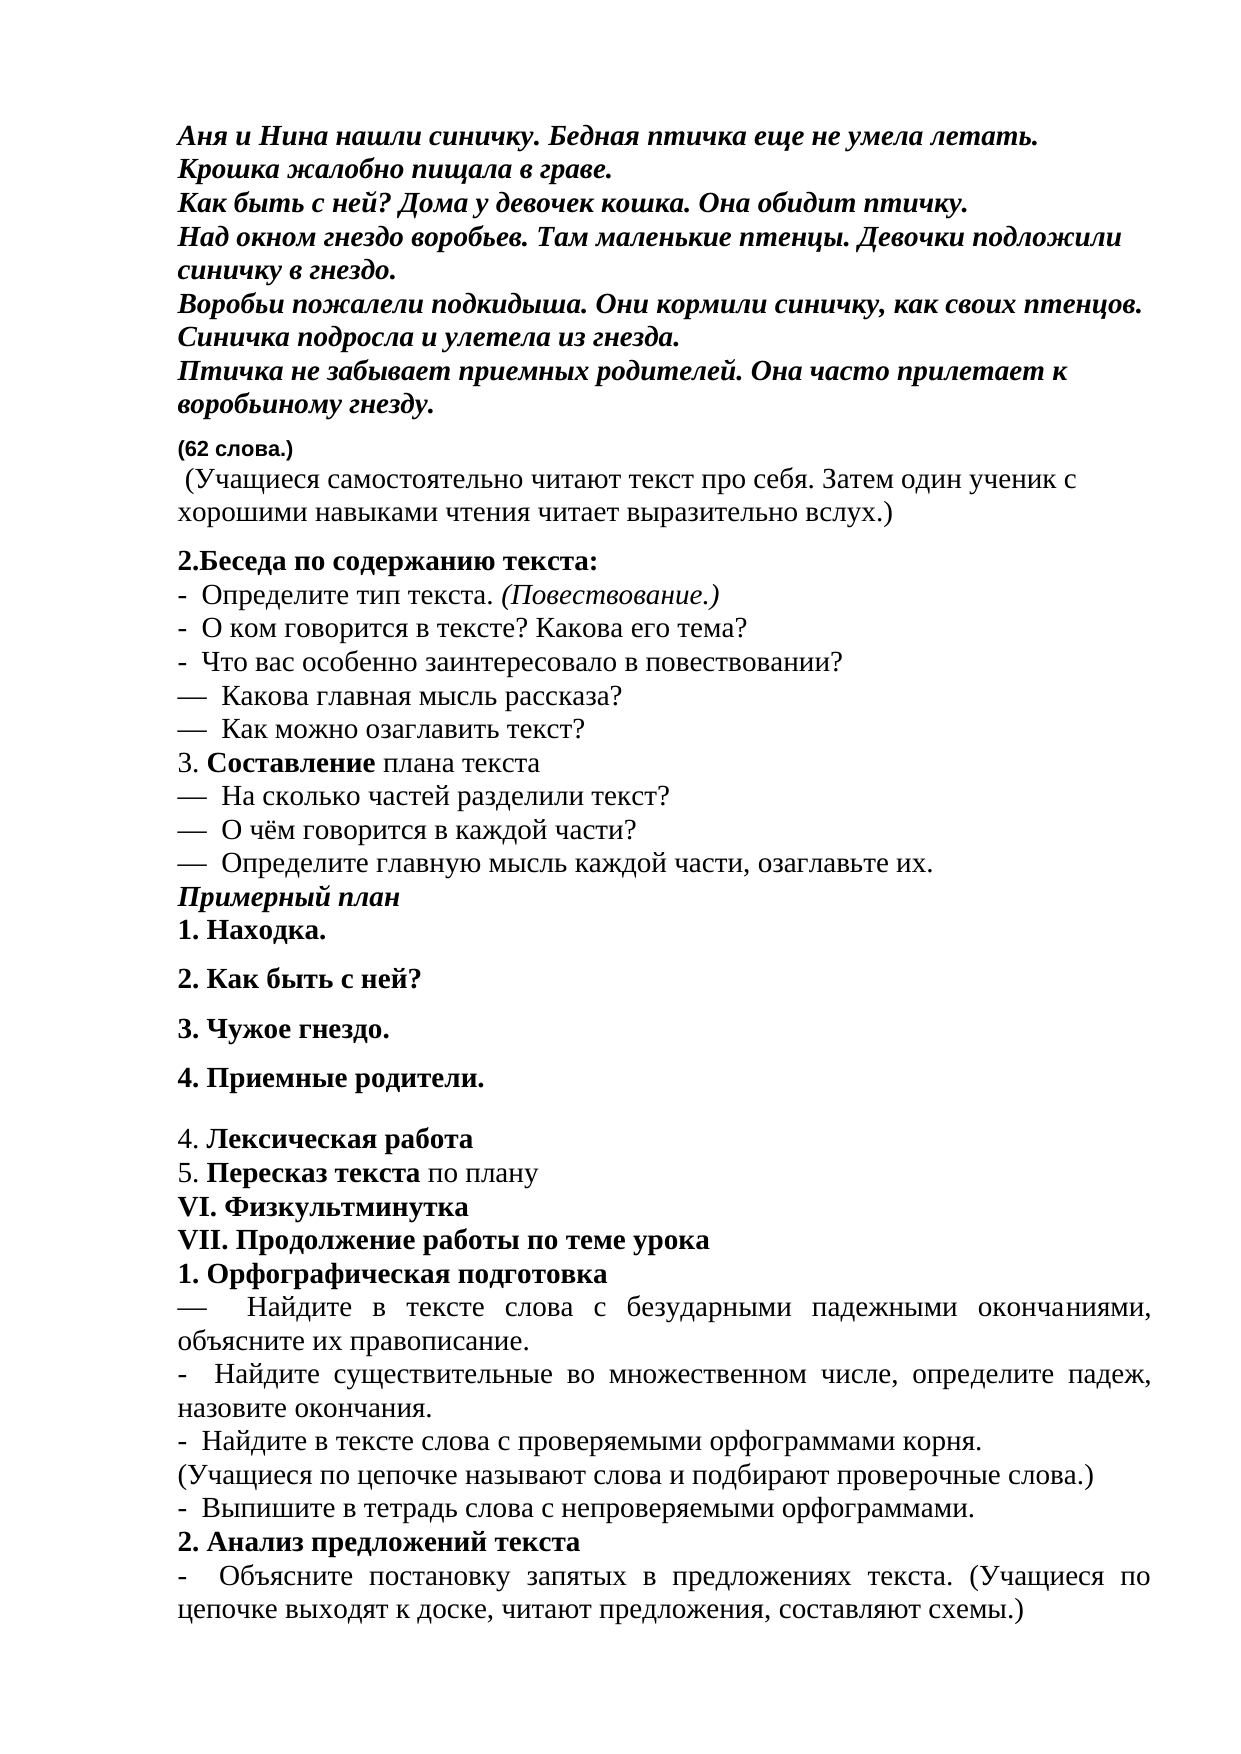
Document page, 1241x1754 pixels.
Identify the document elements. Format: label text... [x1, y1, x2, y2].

text (Учащиеся по цепочке называют слова и подбирают проверочные слова.) [177, 1457, 1152, 1491]
text — Найдите в тексте слова с безударными падежными окончаниями, объясните их правописание. [177, 1289, 1152, 1356]
text (62 слова.) (Учащиеся самостоятельно читают текст про себя. Затем один ученик с хорошими навыками чтения читает выразительно вслух.) [177, 436, 1152, 528]
text — Определите главную мысль каждой части, озаглавьте их. [177, 845, 1152, 879]
text 2. Анализ предложений текста [177, 1524, 1152, 1558]
text 5. Пересказ текста по плану [177, 1155, 1152, 1189]
text - О ком говорится в тексте? Какова его тема? [177, 611, 1152, 644]
text — Как можно озаглавить текст? [177, 711, 1152, 745]
text VI. Физкультминутка [177, 1189, 1152, 1222]
text 4. Приемные родители. [177, 1060, 1152, 1122]
text 3. Составление плана текста [177, 745, 1152, 778]
text 1. Орфографическая подготовка [177, 1256, 1152, 1289]
text - Выпишите в тетрадь слова с непроверяемыми орфограммами. [177, 1491, 1152, 1524]
text — Какова главная мысль рассказа? [177, 678, 1152, 711]
text — О чём говорится в каждой части? [177, 812, 1152, 845]
text 1. Находка. [177, 912, 1152, 946]
text Примерный план [177, 879, 1152, 912]
text 3. Чужое гнездо. [177, 1011, 1152, 1044]
text - Найдите в тексте слова с проверяемыми орфограммами корня. [177, 1423, 1152, 1457]
text — На сколько частей разделили текст? [177, 778, 1152, 812]
text - Определите тип текста. (Повествование.) [177, 577, 1152, 611]
text 2.Беседа по содержанию текста: [177, 543, 1152, 577]
text Аня и Нина нашли синичку. Бедная птичка еще не умела летать. Крошка жалобно пищала в граве. Как быть с ней? Дома у девочек кошка. Она обидит птичку. Над окном гнездо воробьев. Там маленькие птенцы. Девочки подложили синичку в гнездо. Воробьи пожалели подкидыша. Они кормили синичку, как своих птенцов. Синичка подросла и улетела из гнезда. Птичка не забывает приемных родителей. Она часто прилетает к воробьиному гнезду. [177, 118, 1152, 420]
text - Что вас особенно заинтересовало в повествовании? [177, 644, 1152, 678]
text VII. Продолжение работы по теме урока [177, 1222, 1152, 1256]
text 4. Лексическая работа [177, 1122, 1152, 1155]
text - Найдите существительные во множественном числе, определите падеж, назовите окончания. [177, 1356, 1152, 1423]
text - Объясните постановку запятых в предложениях текста. (Учащиеся по цепочке выходят к доске, читают предложения, составляют схемы.) [177, 1558, 1152, 1625]
text 2. Как быть с ней? [177, 962, 1152, 995]
